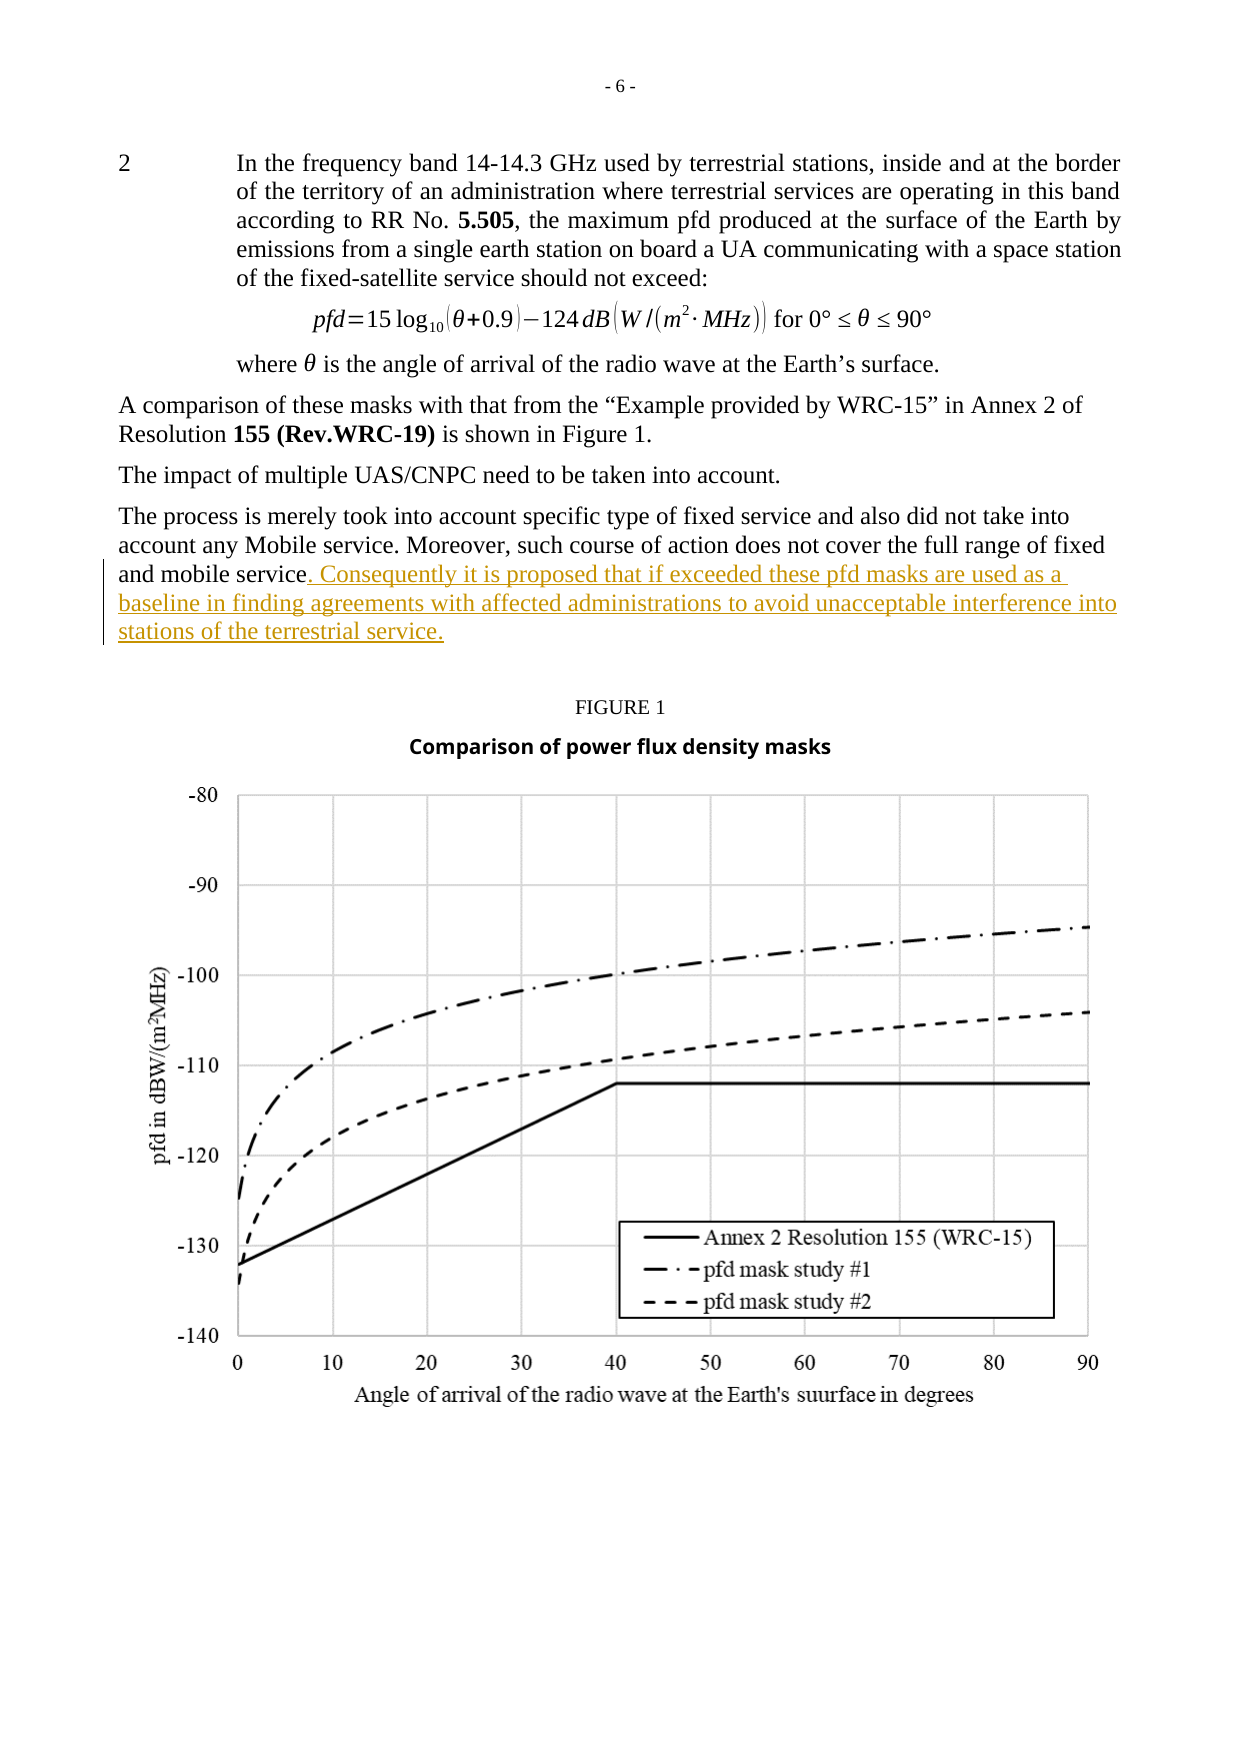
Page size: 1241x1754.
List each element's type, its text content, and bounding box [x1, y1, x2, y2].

text A comparison of these masks with that from the “Example provided by WRC-15” in Annex 2 of Resolution 155 (Rev.WRC-19) is shown in Figure 1. [118, 390, 1122, 448]
text The impact of multiple UAS/CNPC need to be taken into account. [118, 460, 1122, 489]
text The process is merely took into account specific type of fixed service and also did not take into account any Mobile service. Moreover, such course of action does not cover the full range of fixed and mobile service [118, 501, 1122, 645]
picture [118, 772, 1123, 1434]
text FIGURE 1 [118, 695, 1122, 719]
text 2 In the frequency band 14-14.3 GHz used by terrestrial stations, inside and at the border of the territory of an administration where terrestrial services are operating in this band according to RR No. 5.505, the maximum pfd produced at the surface of the Earth by emissions from a single earth station on board a UA communicating with a space station of the fixed-satellite service should not exceed: [118, 148, 1122, 291]
text where is the angle of arrival of the radio wave at the Earth’s surface. [118, 349, 1122, 378]
text for 0° ≤ ≤ 90° [192, 300, 1122, 336]
title Comparison of power flux density masks [118, 732, 1122, 760]
